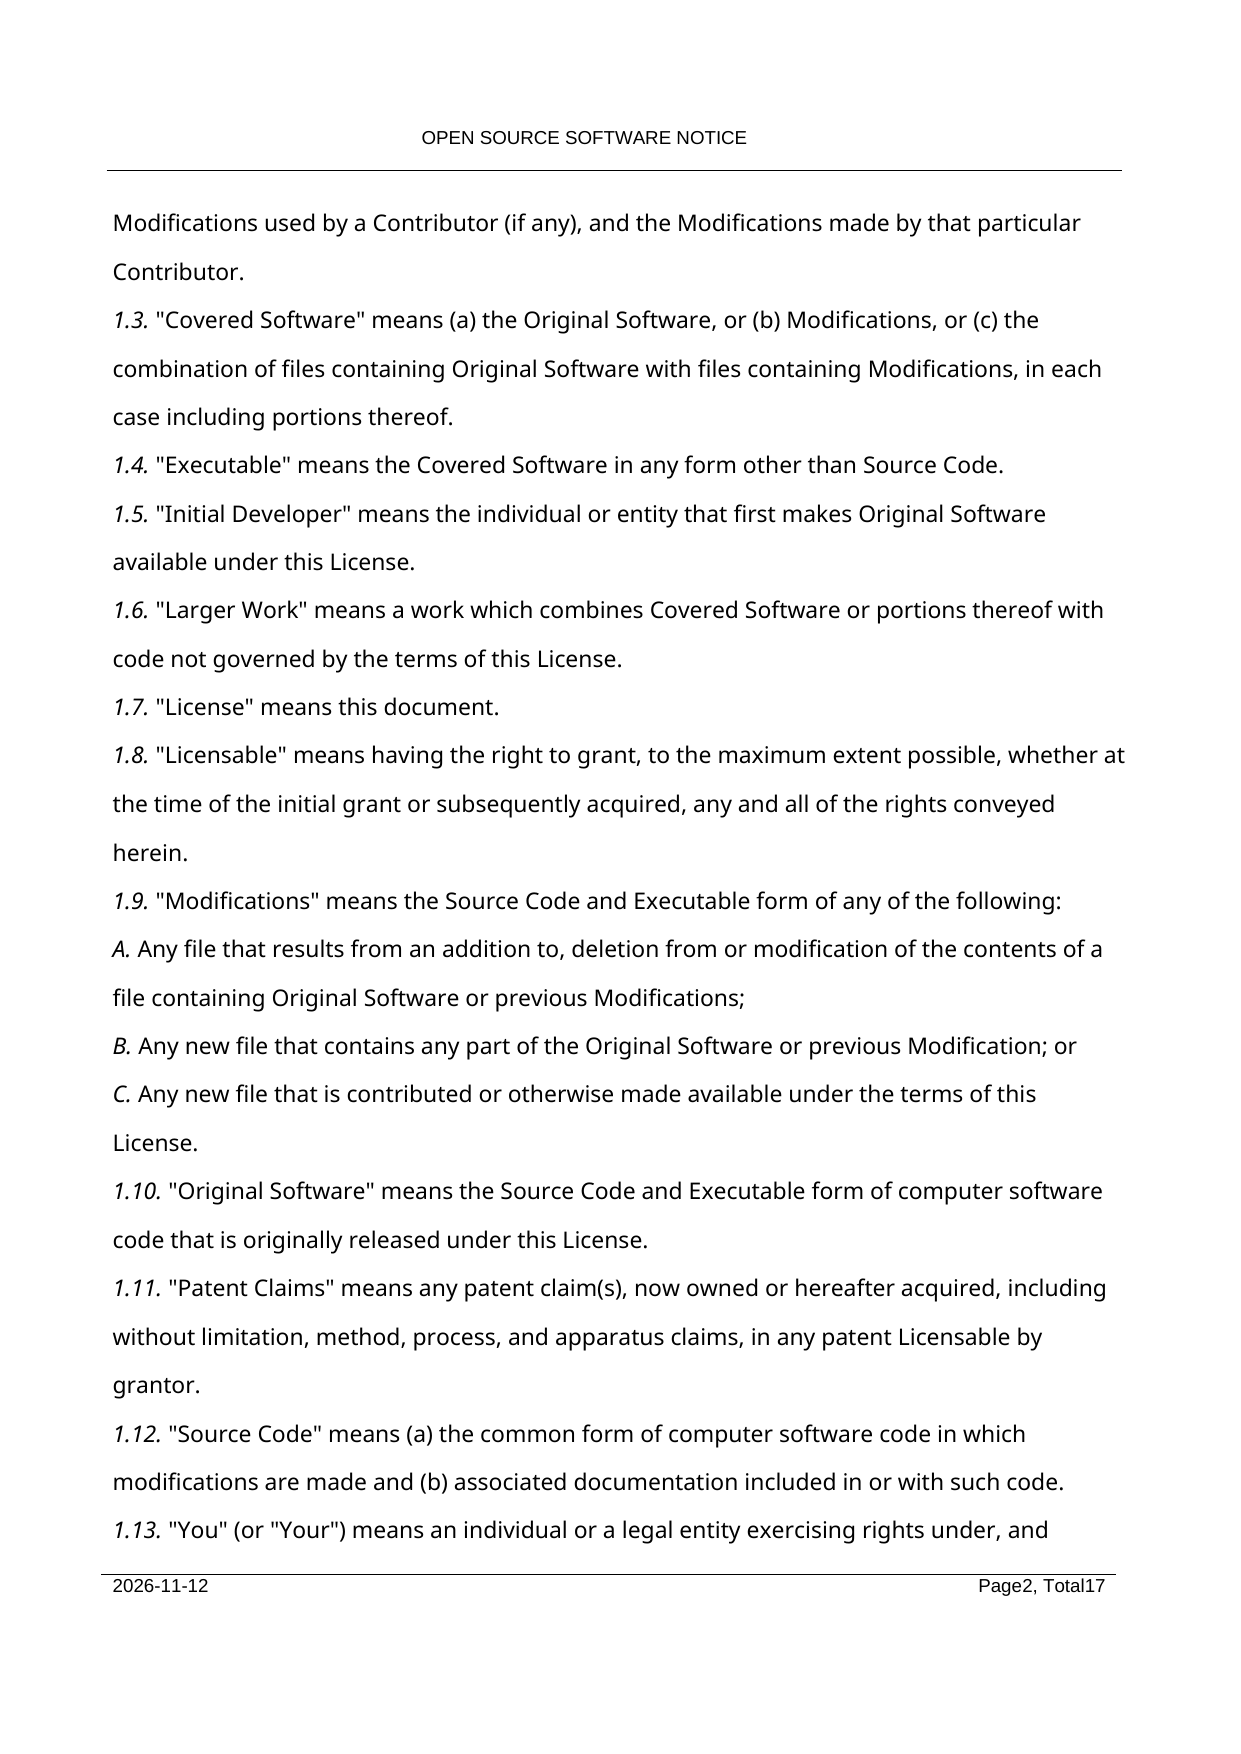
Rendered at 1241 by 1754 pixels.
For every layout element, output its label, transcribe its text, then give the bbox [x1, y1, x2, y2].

text 1.9. "Modifications" means the Source Code and Executable form of any of the following: [112, 884, 1128, 917]
text 1.6. "Larger Work" means a work which combines Covered Software or portions thereof with code not governed by the terms of this License. [112, 594, 1128, 675]
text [112, 206, 1128, 288]
text 1.7. "License" means this document. [112, 691, 1128, 723]
text 1.4. "Executable" means the Covered Software in any form other than Source Code. [112, 449, 1128, 481]
text 1.11. "Patent Claims" means any patent claim(s), now owned or hereafter acquired, including without limitation, method, process, and apparatus claims, in any patent Licensable by grantor. [112, 1271, 1128, 1401]
text A. Any file that results from an addition to, deletion from or modification of the contents of a file containing Original Software or previous Modifications; [112, 933, 1128, 1014]
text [112, 1514, 1128, 1546]
text 1.10. "Original Software" means the Source Code and Executable form of computer software code that is originally released under this License. [112, 1174, 1128, 1256]
text 1.8. "Licensable" means having the right to grant, to the maximum extent possible, whether at the time of the initial grant or subsequently acquired, any and all of the rights conveyed herein. [112, 739, 1128, 869]
text 1.5. "Initial Developer" means the individual or entity that first makes Original Software available under this License. [112, 497, 1128, 578]
text 1.12. "Source Code" means (a) the common form of computer software code in which modifications are made and (b) associated documentation included in or with such code. [112, 1417, 1128, 1498]
text B. Any new file that contains any part of the Original Software or previous Modification; or [112, 1029, 1128, 1062]
text C. Any new file that is contributed or otherwise made available under the terms of this License. [112, 1078, 1128, 1159]
text 1.3. "Covered Software" means (a) the Original Software, or (b) Modifications, or (c) the combination of files containing Original Software with files containing Modifications, in each case including portions thereof. [112, 303, 1128, 433]
